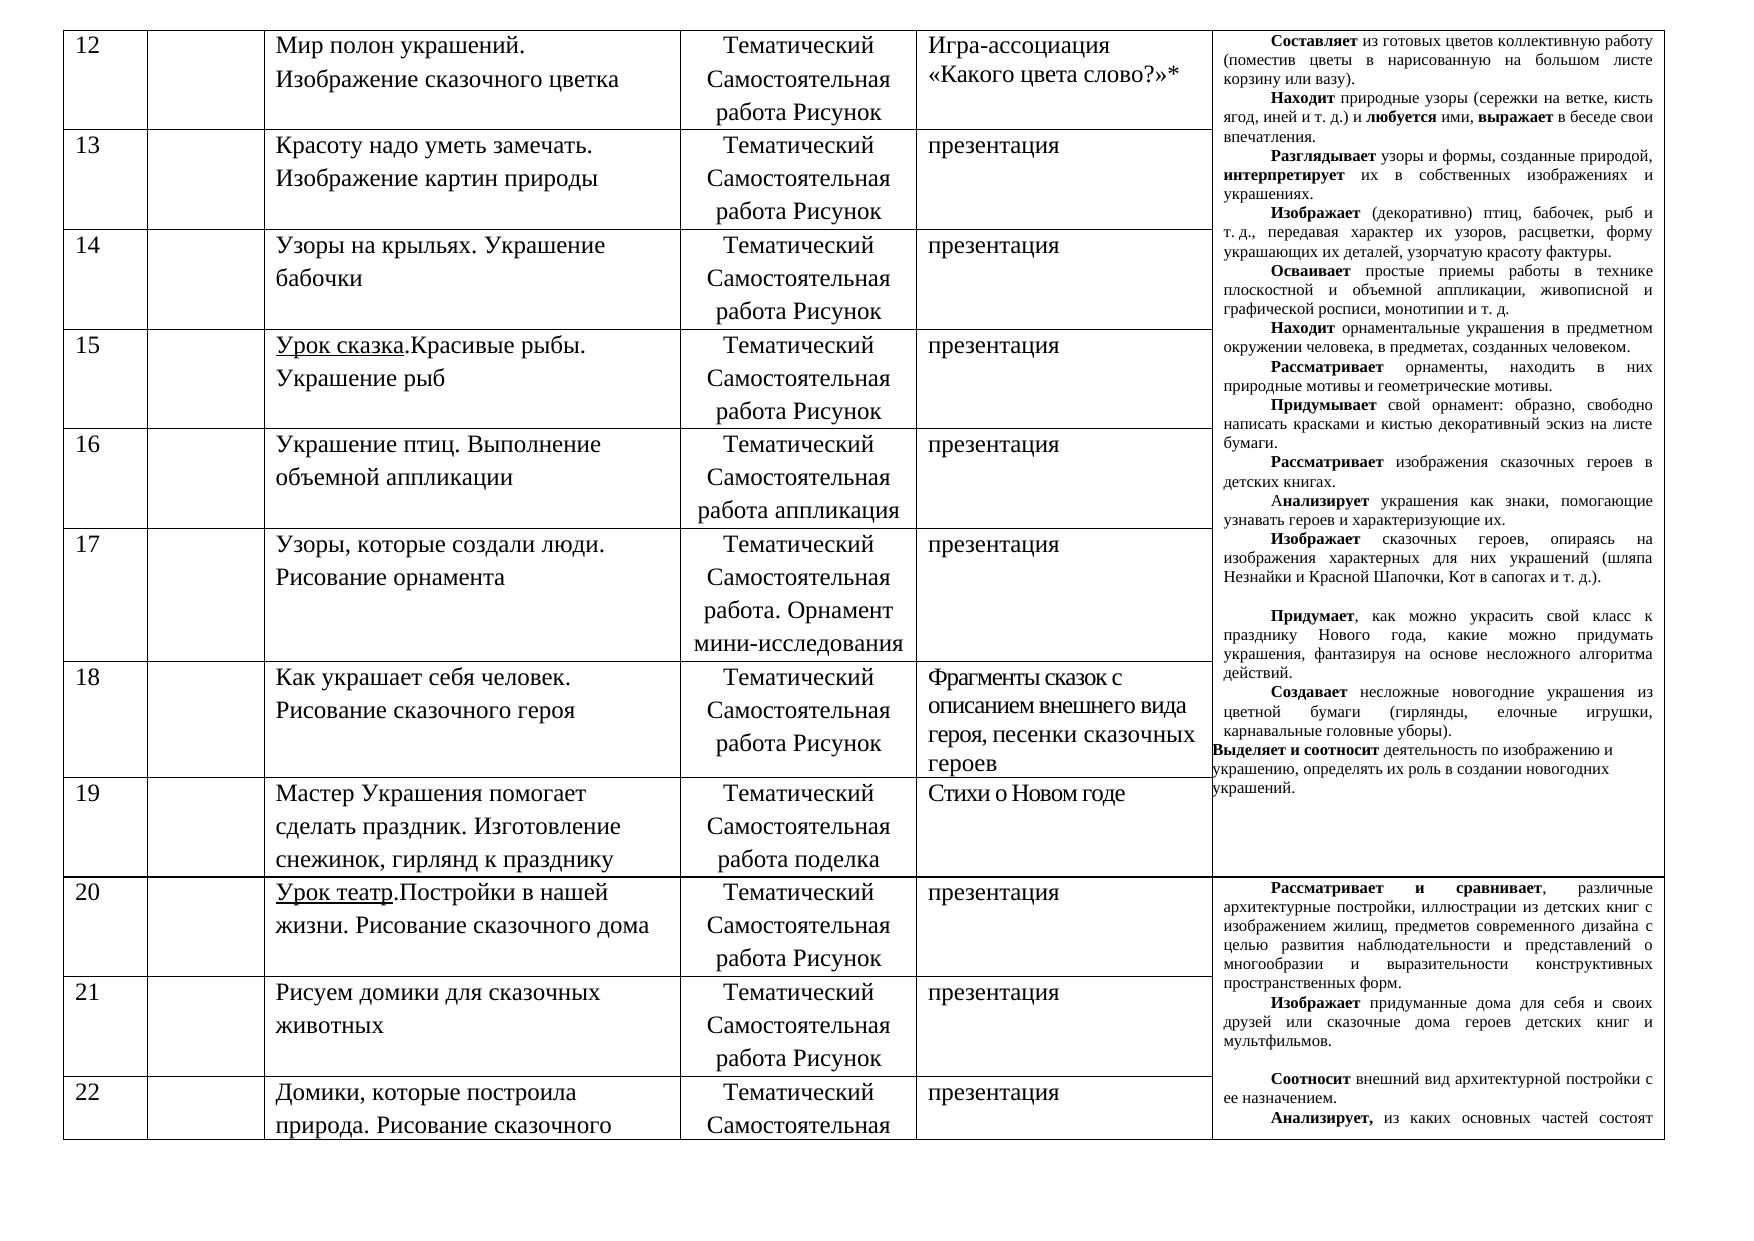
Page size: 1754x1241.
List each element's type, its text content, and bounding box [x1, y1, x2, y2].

table_cell [148, 330, 264, 428]
table_cell Тематический Самостоятельная работа Рисунок [681, 230, 916, 329]
table_cell 19 [64, 778, 147, 876]
table_cell 17 [64, 529, 147, 661]
table_cell 18 [64, 662, 147, 777]
table_cell [148, 529, 264, 661]
table_cell Тематический Самостоятельная работа Рисунок [681, 662, 916, 777]
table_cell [1213, 31, 1664, 876]
table_cell Узоры, которые создали люди. Рисование орнамента [265, 529, 680, 661]
table_cell презентация [917, 130, 1212, 229]
table_cell Мастер Украшения помогает сделать праздник. Изготовление снежинок, гирлянд к празднику [265, 778, 680, 876]
table_cell [148, 31, 264, 129]
table_cell Тематический Самостоятельная работа Рисунок [681, 878, 916, 976]
table_cell Тематический Самостоятельная работа поделка [681, 778, 916, 876]
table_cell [681, 977, 916, 1076]
table_cell 22 [64, 1077, 147, 1139]
table_cell Тематический Самостоятельная работа Рисунок [681, 330, 916, 428]
table_cell презентация [917, 977, 1212, 1076]
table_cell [681, 31, 916, 129]
table_cell Тематический Самостоятельная работа. Орнамент мини-исследования [681, 529, 916, 661]
table_cell презентация [917, 878, 1212, 976]
table_cell Игра-ассоциация «Какого цвета слово?»* [917, 31, 1212, 129]
table_cell [148, 662, 264, 777]
table_cell [148, 778, 264, 876]
table_cell Как украшает себя человек. Рисование сказочного героя [265, 662, 680, 777]
table_cell 13 [64, 130, 147, 229]
table_cell [148, 977, 264, 1076]
table_cell Стихи о Новом годе [917, 778, 1212, 876]
table_cell [148, 1077, 264, 1139]
table_cell 21 [64, 977, 147, 1076]
table_cell Тематический Самостоятельная работа аппликация [681, 429, 916, 528]
table_cell Узоры на крыльях. Украшение бабочки [265, 230, 680, 329]
table_cell 20 [64, 878, 147, 976]
table_cell [148, 230, 264, 329]
table_cell 12 [64, 31, 147, 129]
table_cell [265, 1077, 680, 1139]
table_cell [148, 130, 264, 229]
table_cell Урок театр.Постройки в нашей жизни. Рисование сказочного дома [265, 878, 680, 976]
table_cell Красоту надо уметь замечать. Изображение картин природы [265, 130, 680, 229]
table_cell 15 [64, 330, 147, 428]
table_cell Фрагменты сказок с описанием внешнего вида героя, песенки сказочных героев [917, 662, 1212, 777]
table_cell Урок сказка.Красивые рыбы. Украшение рыб [265, 330, 680, 428]
table_cell Мир полон украшений. Изображение сказочного цветка [265, 31, 680, 129]
table_cell [148, 878, 264, 976]
table_cell презентация [917, 230, 1212, 329]
table_cell Украшение птиц. Выполнение объемной аппликации [265, 429, 680, 528]
table_cell презентация [917, 529, 1212, 661]
table_cell презентация [917, 1077, 1212, 1139]
table_cell презентация [917, 429, 1212, 528]
table_cell [148, 429, 264, 528]
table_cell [681, 130, 916, 229]
table_cell 14 [64, 230, 147, 329]
table_cell презентация [917, 330, 1212, 428]
table_cell 16 [64, 429, 147, 528]
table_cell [681, 1077, 916, 1139]
table_cell Рисуем домики для сказочных животных [265, 977, 680, 1076]
